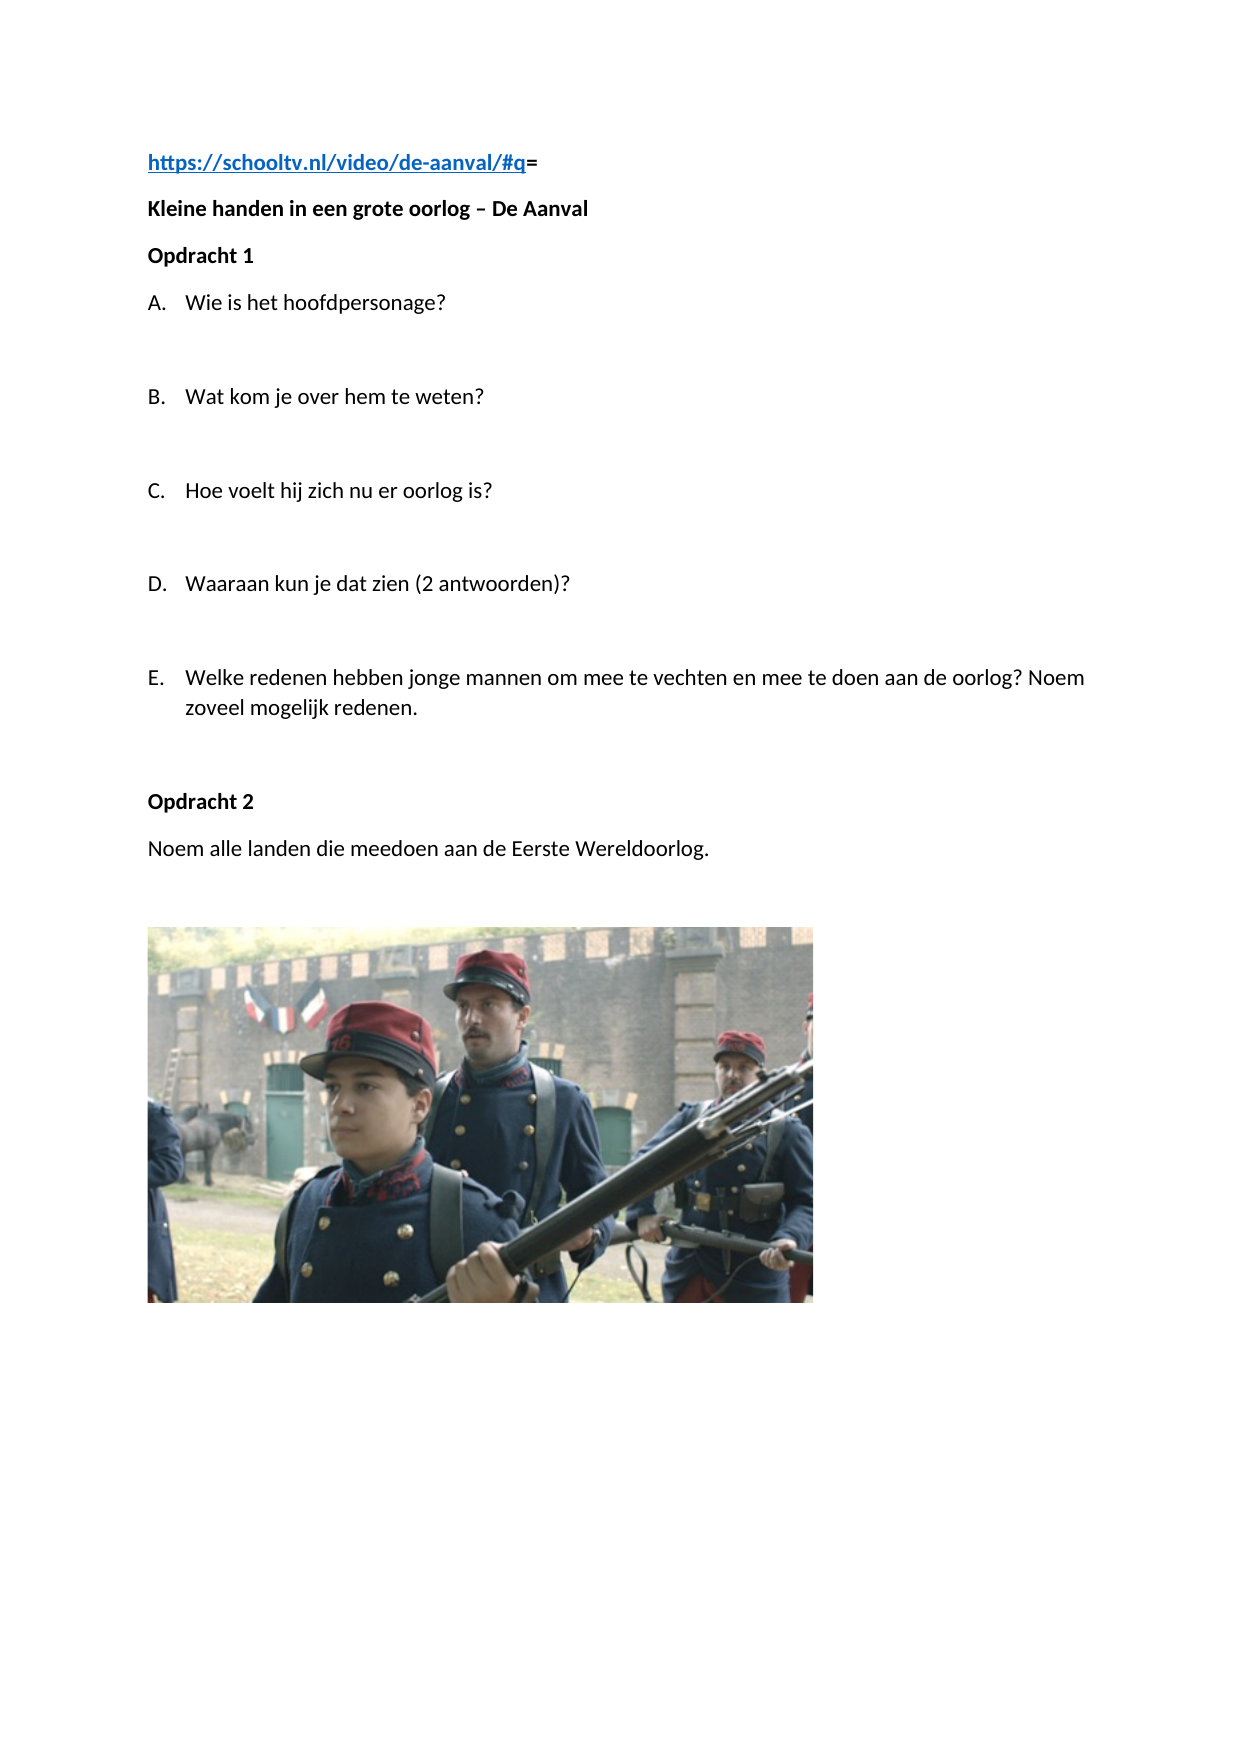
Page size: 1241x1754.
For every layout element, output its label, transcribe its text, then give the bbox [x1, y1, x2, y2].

list Waaraan kun je dat zien (2 antwoorden)? [148, 569, 1093, 597]
list Welke redenen hebben jonge mannen om mee te vechten en mee te doen aan de oorlog? Noem zoveel mogelijk redenen. [148, 663, 1093, 721]
list Hoe voelt hij zich nu er oorlog is? [148, 476, 1093, 504]
picture [147, 927, 814, 1303]
text Opdracht 2 [148, 787, 1093, 815]
text Kleine handen in een grote oorlog – De Aanval [148, 194, 1093, 222]
list Wat kom je over hem te weten? [148, 382, 1093, 410]
text https://schooltv.nl/video/de-aanval/#q= [148, 148, 1093, 176]
text Noem alle landen die meedoen aan de Eerste Wereldoorlog. [148, 834, 1093, 862]
text Opdracht 1 [148, 241, 1093, 269]
list Wie is het hoofdpersonage? [148, 288, 1093, 316]
